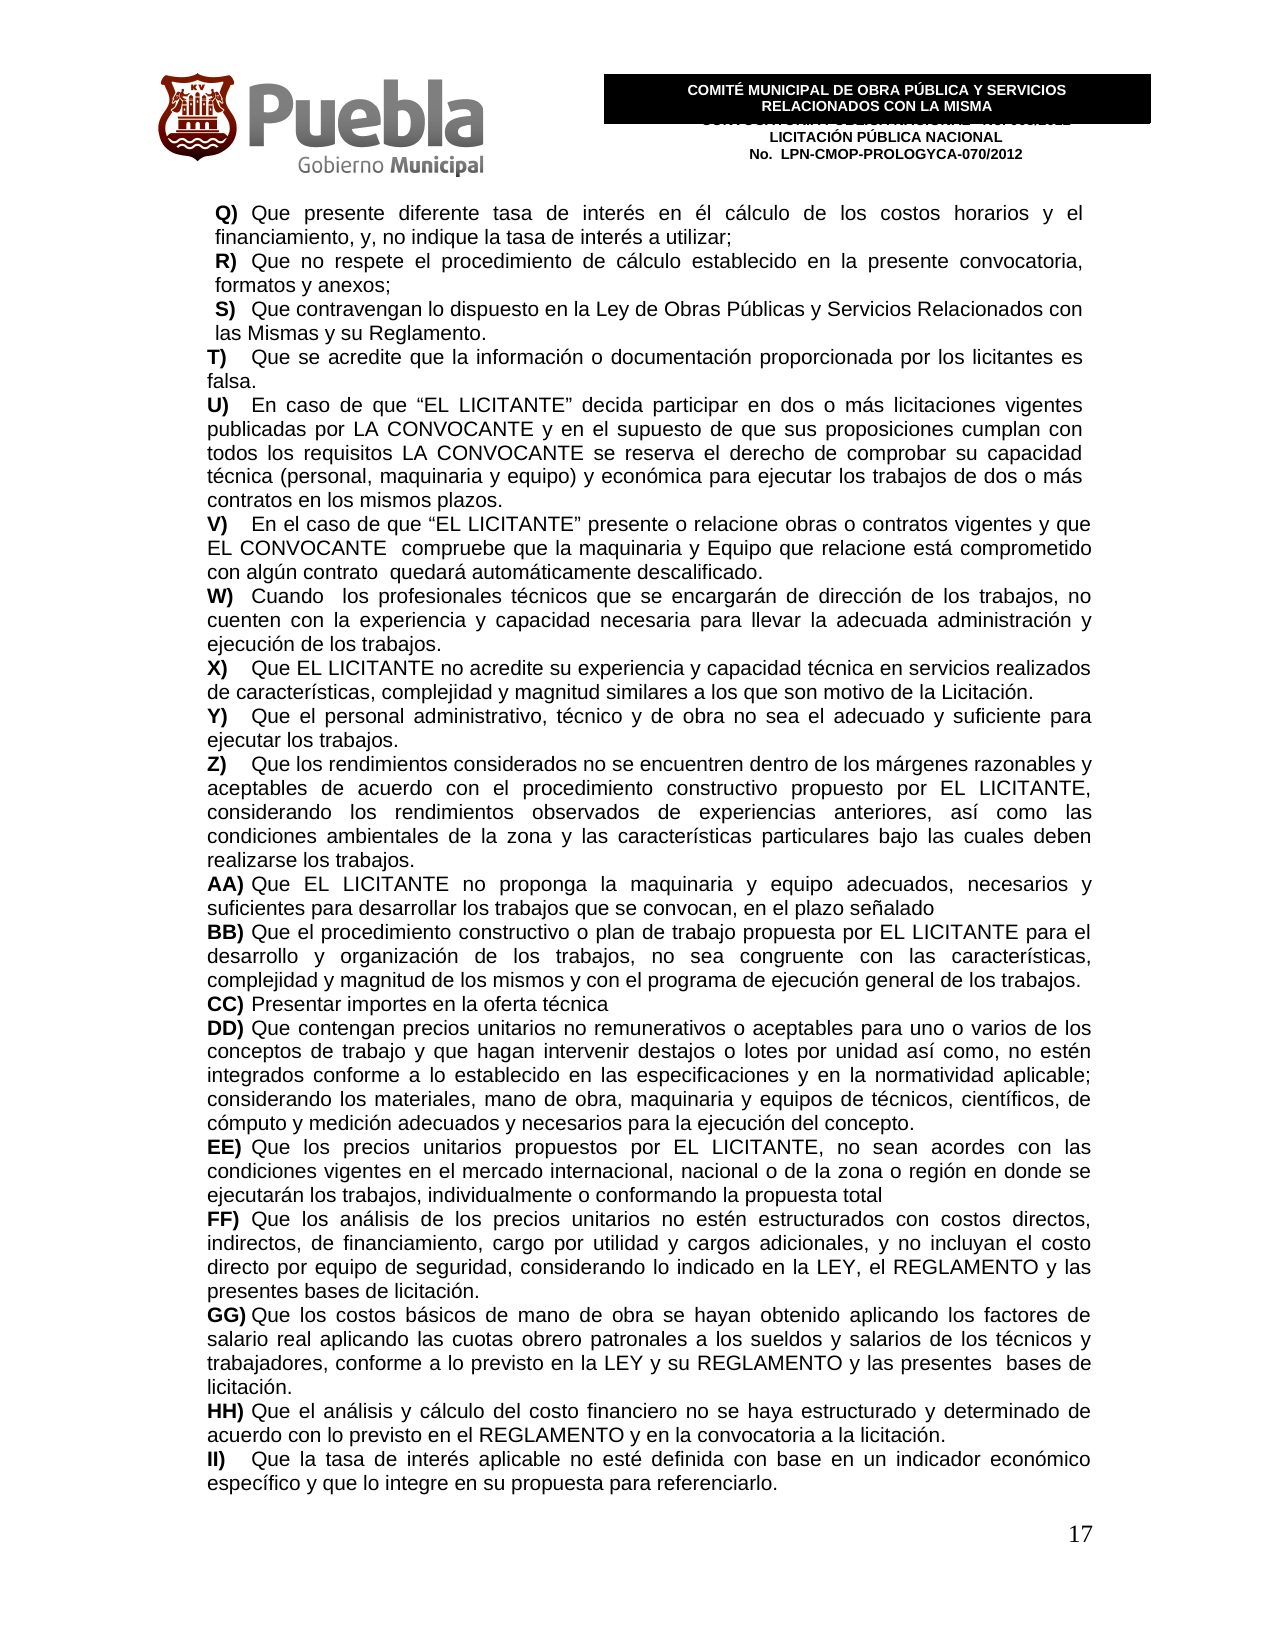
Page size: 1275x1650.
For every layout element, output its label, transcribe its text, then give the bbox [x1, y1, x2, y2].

list Que los precios unitarios propuestos por EL LICITANTE, no sean acordes con las condiciones vigentes en el mercado internacional, nacional o de la zona o región en donde se ejecutarán los trabajos, individualmente o conformando la propuesta total [207, 1135, 1093, 1207]
list Que se acredite que la información o documentación proporcionada por los licitantes es falsa. [207, 344, 1084, 392]
list Que el procedimiento constructivo o plan de trabajo propuesta por EL LICITANTE para el desarrollo y organización de los trabajos, no sea congruente con las características, complejidad y magnitud de los mismos y con el programa de ejecución general de los trabajos. [207, 919, 1093, 991]
list Presentar importes en la oferta técnica [207, 991, 1093, 1015]
list Que los rendimientos considerados no se encuentren dentro de los márgenes razonables y aceptables de acuerdo con el procedimiento constructivo propuesto por EL LICITANTE, considerando los rendimientos observados de experiencias anteriores, así como las condiciones ambientales de la zona y las características particulares bajo las cuales deben realizarse los trabajos. [207, 752, 1093, 872]
picture [158, 73, 484, 177]
list Que no respete el procedimiento de cálculo establecido en la presente convocatoria, formatos y anexos; [215, 249, 1084, 297]
list Que la tasa de interés aplicable no esté definida con base en un indicador económico específico y que lo integre en su propuesta para referenciarlo. [207, 1447, 1093, 1494]
list Que EL LICITANTE no acredite su experiencia y capacidad técnica en servicios realizados de características, complejidad y magnitud similares a los que son motivo de la Licitación. [207, 656, 1093, 704]
list Que los análisis de los precios unitarios no estén estructurados con costos directos, indirectos, de financiamiento, cargo por utilidad y cargos adicionales, y no incluyan el costo directo por equipo de seguridad, considerando lo indicado en la LEY, el REGLAMENTO y las presentes bases de licitación. [207, 1207, 1093, 1303]
list Que presente diferente tasa de interés en él cálculo de los costos horarios y el financiamiento, y, no indique la tasa de interés a utilizar; [215, 201, 1084, 249]
list En el caso de que “EL LICITANTE” presente o relacione obras o contratos vigentes y que EL CONVOCANTE compruebe que la maquinaria y Equipo que relacione está comprometido con algún contrato quedará automáticamente descalificado. [207, 512, 1093, 584]
list Que el personal administrativo, técnico y de obra no sea el adecuado y suficiente para ejecutar los trabajos. [207, 704, 1093, 752]
list Cuando los profesionales técnicos que se encargarán de dirección de los trabajos, no cuenten con la experiencia y capacidad necesaria para llevar la adecuada administración y ejecución de los trabajos. [207, 584, 1093, 656]
list Que contengan precios unitarios no remunerativos o aceptables para uno o varios de los conceptos de trabajo y que hagan intervenir destajos o lotes por unidad así como, no estén integrados conforme a lo establecido en las especificaciones y en la normatividad aplicable; considerando los materiales, mano de obra, maquinaria y equipos de técnicos, científicos, de cómputo y medición adecuados y necesarios para la ejecución del concepto. [207, 1015, 1093, 1135]
list Que el análisis y cálculo del costo financiero no se haya estructurado y determinado de acuerdo con lo previsto en el REGLAMENTO y en la convocatoria a la licitación. [207, 1399, 1093, 1447]
list En caso de que “EL LICITANTE” decida participar en dos o más licitaciones vigentes publicadas por LA CONVOCANTE y en el supuesto de que sus proposiciones cumplan con todos los requisitos LA CONVOCANTE se reserva el derecho de comprobar su capacidad técnica (personal, maquinaria y equipo) y económica para ejecutar los trabajos de dos o más contratos en los mismos plazos. [207, 392, 1084, 512]
list Que EL LICITANTE no proponga la maquinaria y equipo adecuados, necesarios y suficientes para desarrollar los trabajos que se convocan, en el plazo señalado [207, 872, 1093, 919]
list Que contravengan lo dispuesto en la Ley de Obras Públicas y Servicios Relacionados con las Mismas y su Reglamento. [215, 297, 1084, 344]
list Que los costos básicos de mano de obra se hayan obtenido aplicando los factores de salario real aplicando las cuotas obrero patronales a los sueldos y salarios de los técnicos y trabajadores, conforme a lo previsto en la LEY y su REGLAMENTO y las presentes bases de licitación. [207, 1303, 1093, 1399]
